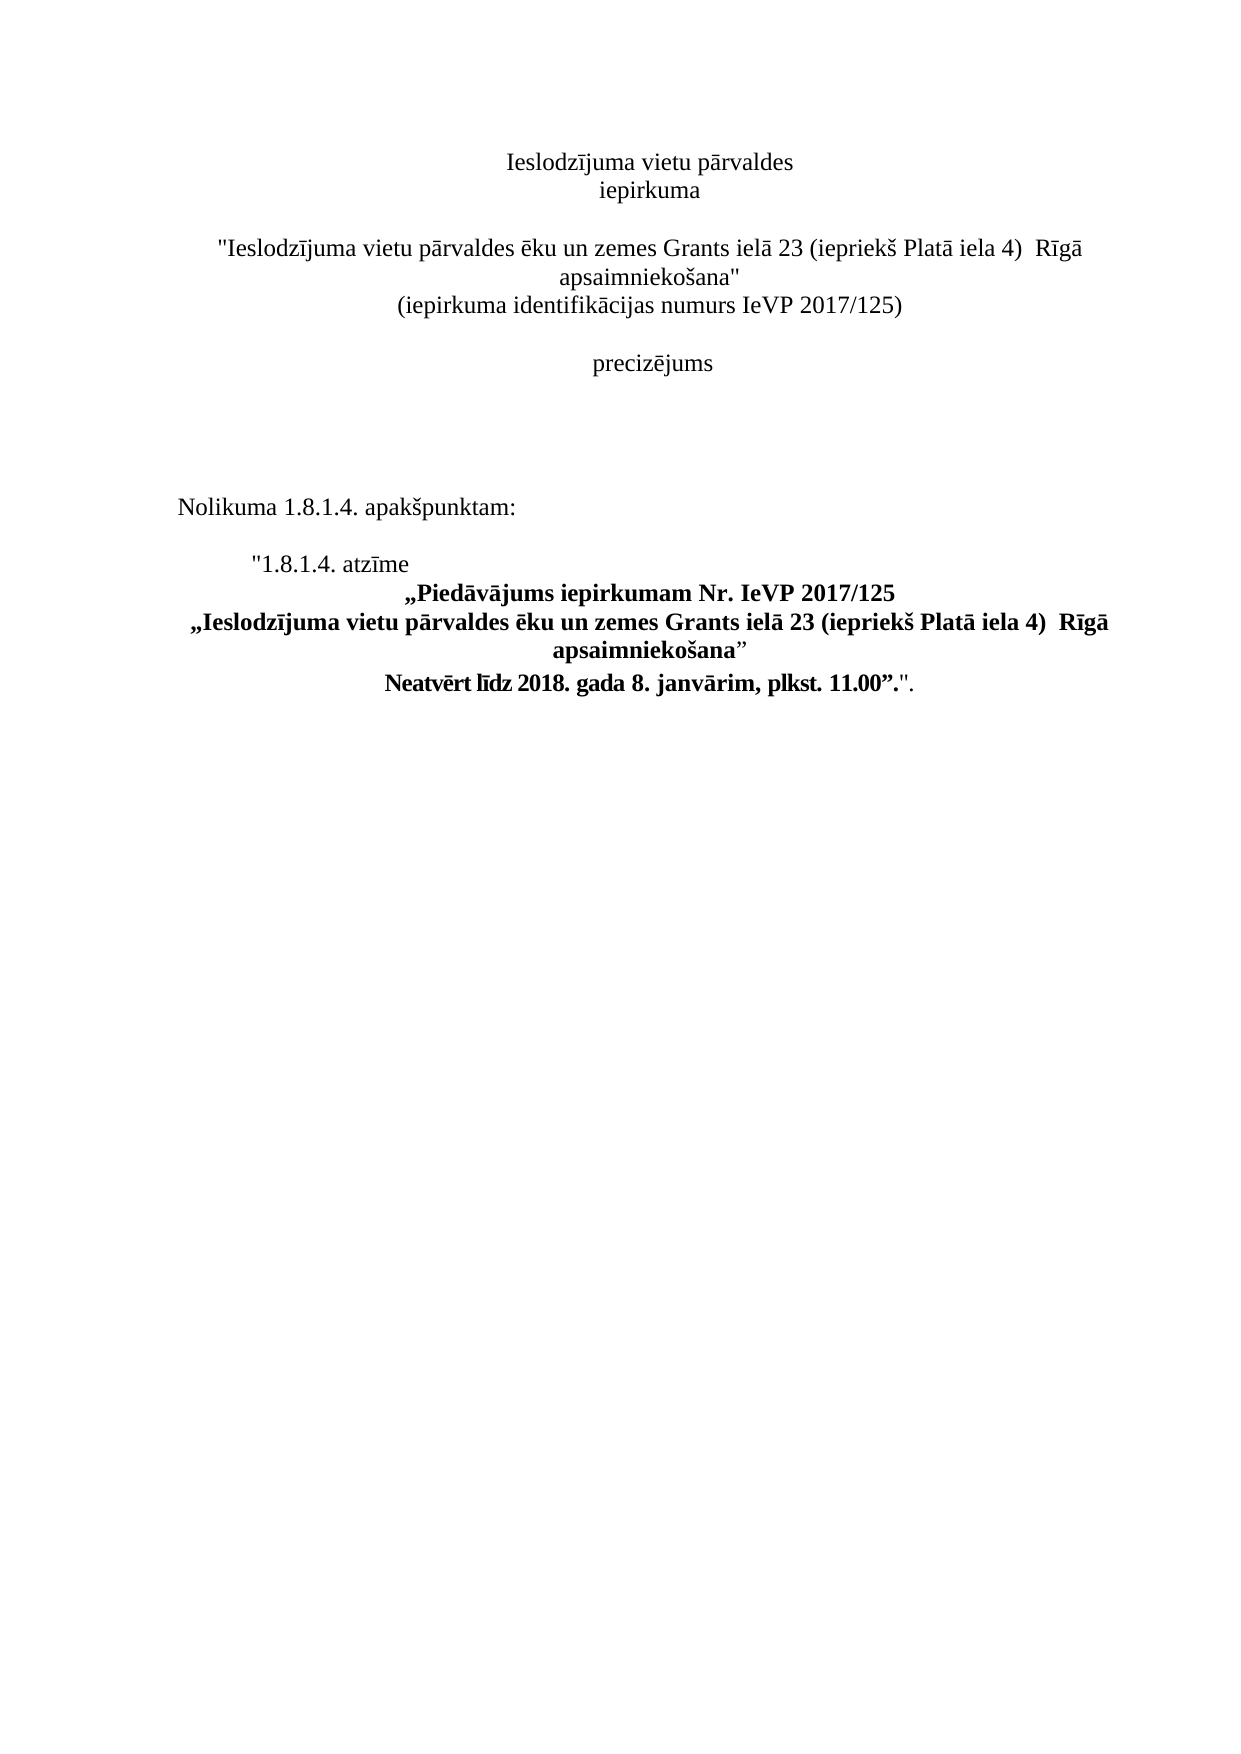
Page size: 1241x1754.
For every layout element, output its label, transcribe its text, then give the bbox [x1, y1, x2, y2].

text precizējums [177, 348, 1122, 377]
text Neatvērt līdz 2018. gada 8. janvārim, plkst. 11.00”.". [177, 664, 1122, 698]
text (iepirkuma identifikācijas numurs IeVP 2017/125) [177, 291, 1122, 319]
text „Piedāvājums iepirkumam Nr. IeVP 2017/125 [177, 578, 1122, 607]
text "1.8.1.4. atzīme [177, 549, 1122, 578]
text Nolikuma 1.8.1.4. apakšpunktam: [177, 492, 1122, 521]
text iepirkuma [177, 176, 1122, 204]
title „Ieslodzījuma vietu pārvaldes ēku un zemes Grants ielā 23 (iepriekš Platā iela 4) Rīgā apsaimniekošana” [177, 607, 1122, 664]
text Ieslodzījuma vietu pārvaldes [177, 147, 1122, 176]
text "Ieslodzījuma vietu pārvaldes ēku un zemes Grants ielā 23 (iepriekš Platā iela 4) Rīgā apsaimniekošana" [177, 233, 1122, 291]
